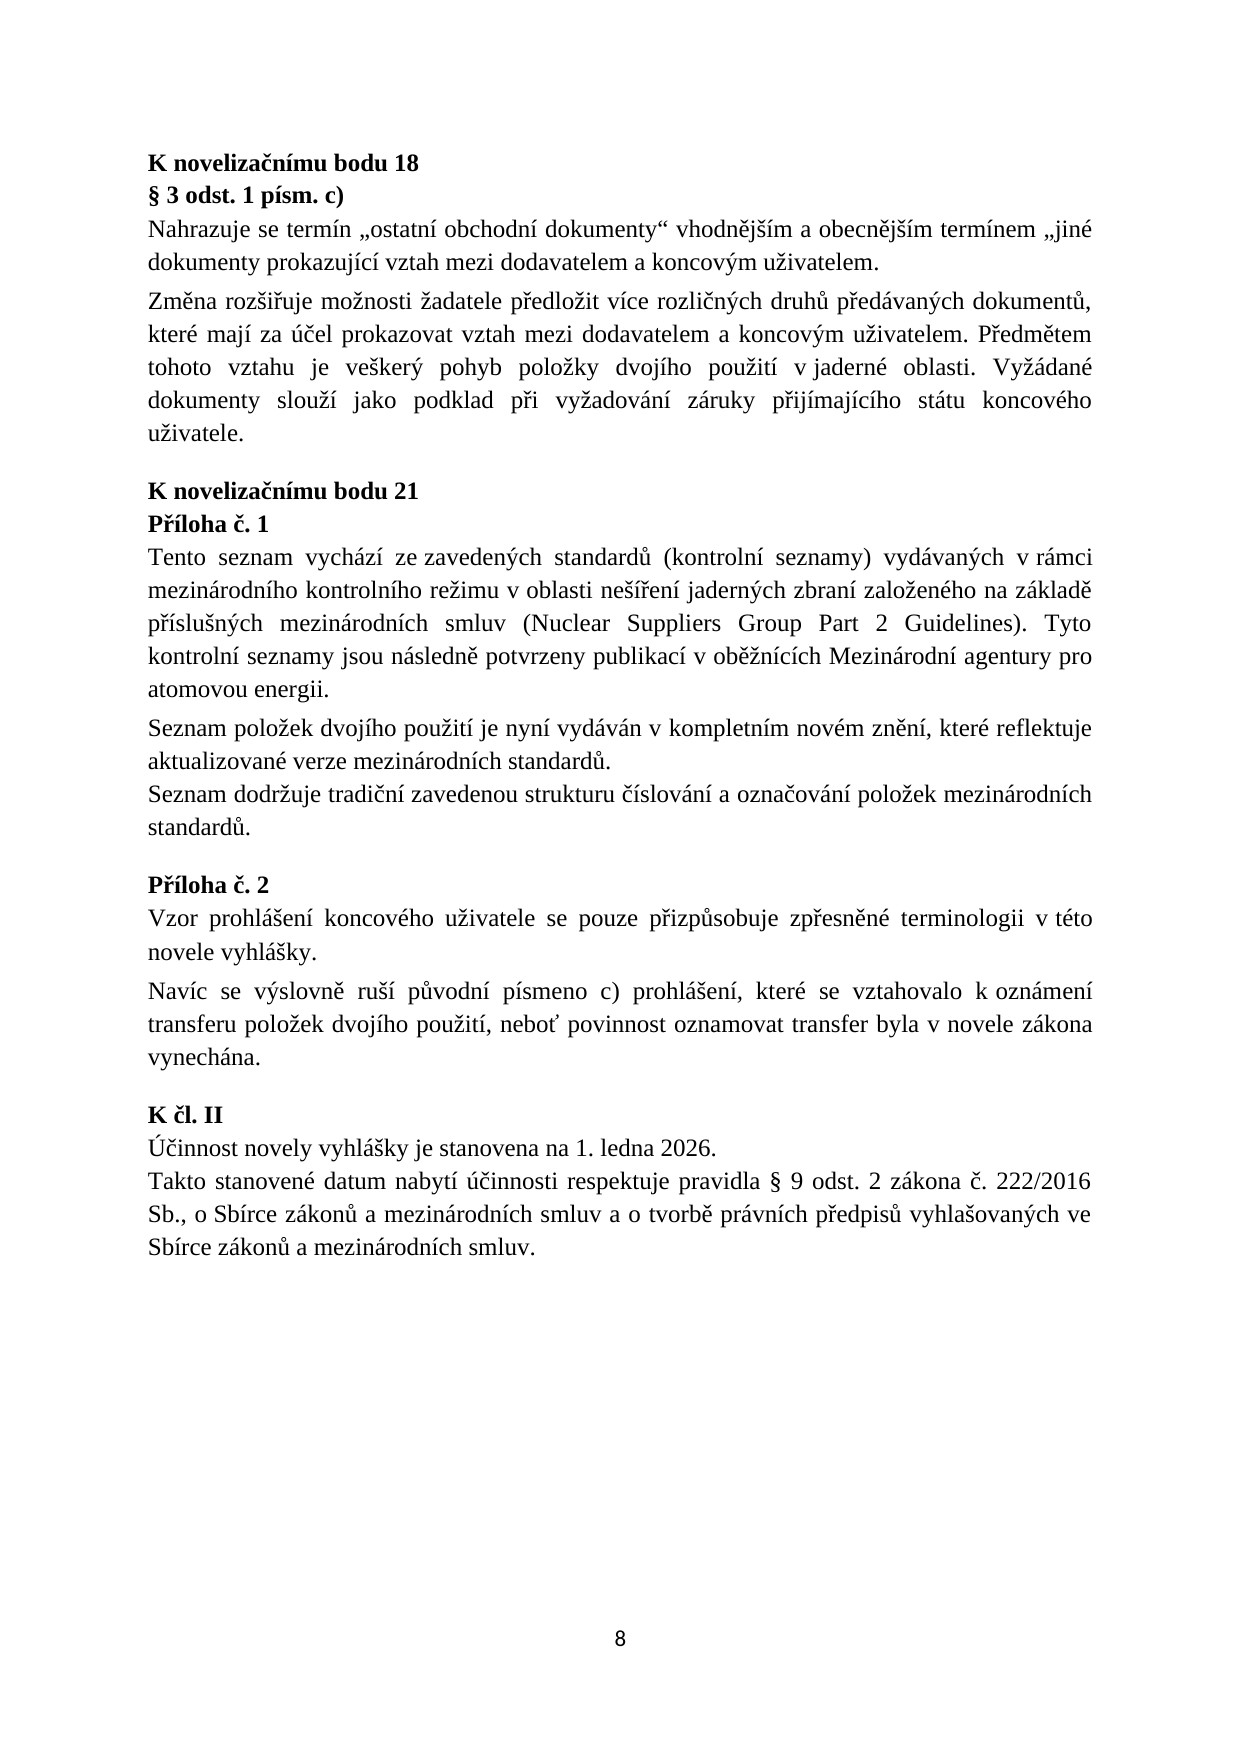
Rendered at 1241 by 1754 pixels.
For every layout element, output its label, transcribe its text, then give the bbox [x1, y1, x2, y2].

text K novelizačnímu bodu 21 [148, 476, 1093, 505]
text K novelizačnímu bodu 18 [148, 148, 1093, 176]
text Navíc se výslovně ruší původní písmeno c) prohlášení, které se vztahovalo k oznámení transferu položek dvojího použití, neboť povinnost oznamovat transfer byla v novele zákona vynechána. [148, 976, 1093, 1071]
text Tento seznam vychází ze zavedených standardů (kontrolní seznamy) vydávaných v rámci mezinárodního kontrolního režimu v oblasti nešíření jaderných zbraní založeného na základě příslušných mezinárodních smluv (Nuclear Suppliers Group Part 2 Guidelines). Tyto kontrolní seznamy jsou následně potvrzeny publikací v oběžnících Mezinárodní agentury pro atomovou energii. [148, 542, 1093, 703]
text K čl. II [148, 1100, 1093, 1129]
text Změna rozšiřuje možnosti žadatele předložit více rozličných druhů předávaných dokumentů, které mají za účel prokazovat vztah mezi dodavatelem a koncovým uživatelem. Předmětem tohoto vztahu je veškerý pohyb položky dvojího použití v jaderné oblasti. Vyžádané dokumenty slouží jako podklad při vyžadování záruky přijímajícího státu koncového uživatele. [148, 286, 1093, 447]
text Nahrazuje se termín „ostatní obchodní dokumenty“ vhodnějším a obecnějším termínem „jiné dokumenty prokazující vztah mezi dodavatelem a koncovým uživatelem. [148, 214, 1093, 275]
text Takto stanovené datum nabytí účinnosti respektuje pravidla § 9 odst. 2 zákona č. 222/2016 Sb., o Sbírce zákonů a mezinárodních smluv a o tvorbě právních předpisů vyhlašovaných ve Sbírce zákonů a mezinárodních smluv. [148, 1166, 1093, 1261]
text Účinnost novely vyhlášky je stanovena na 1. ledna 2026. [148, 1133, 1093, 1162]
text Seznam dodržuje tradiční zavedenou strukturu číslování a označování položek mezinárodních standardů. [148, 779, 1093, 841]
text Vzor prohlášení koncového uživatele se pouze přizpůsobuje zpřesněné terminologii v této novele vyhlášky. [148, 903, 1093, 965]
text § 3 odst. 1 písm. c) [148, 181, 1093, 209]
text Seznam položek dvojího použití je nyní vydáván v kompletním novém znění, které reflektuje aktualizované verze mezinárodních standardů. [148, 713, 1093, 775]
text Příloha č. 2 [148, 871, 1093, 899]
text Příloha č. 1 [148, 509, 1093, 538]
